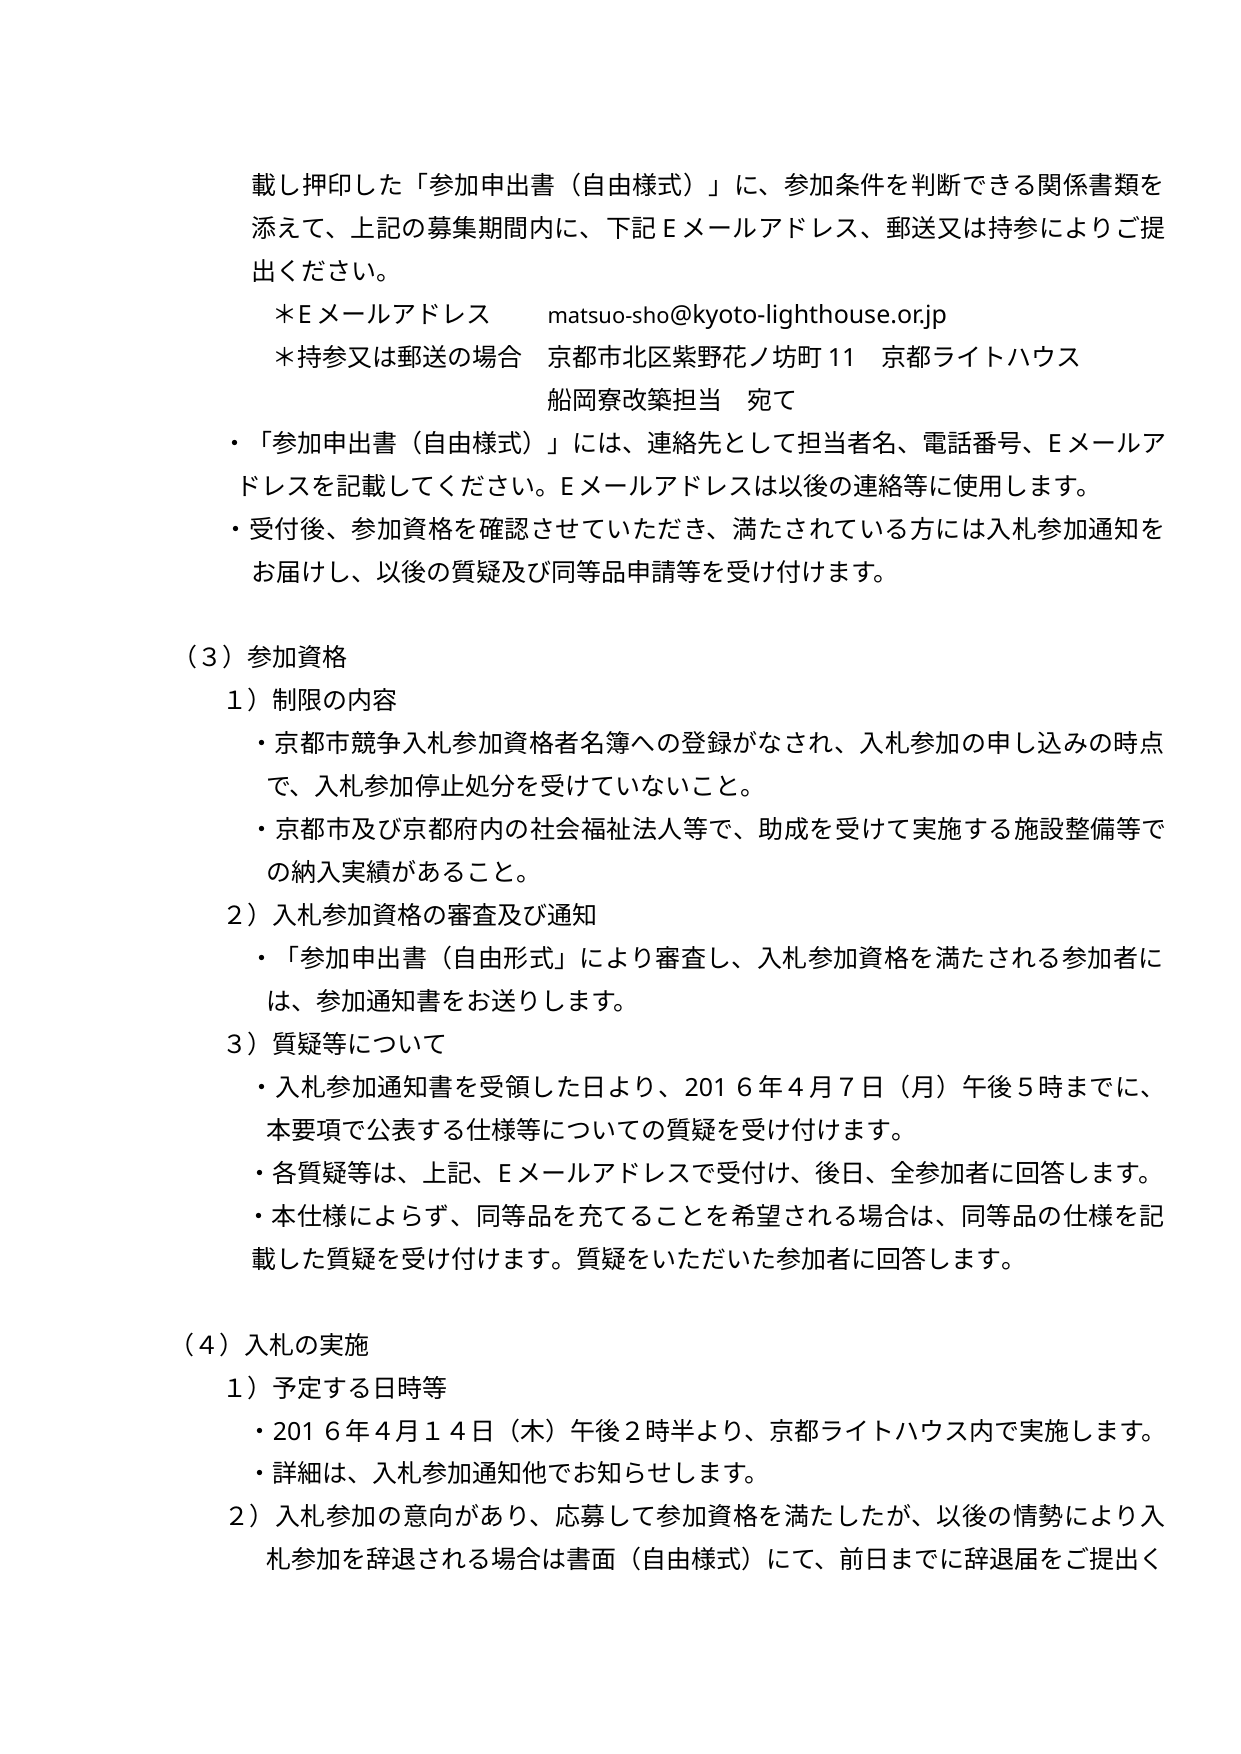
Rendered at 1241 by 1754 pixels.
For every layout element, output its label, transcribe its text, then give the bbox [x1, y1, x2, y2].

text ・入札参加通知書を受領した日より、201６年４月７日（月）午後５時までに、本要項で公表する仕様等についての質疑を受け付けます。 [148, 1067, 1167, 1147]
text ・本仕様によらず、同等品を充てることを希望される場合は、同等品の仕様を記載した質疑を受け付けます。質疑をいただいた参加者に回答します。 [246, 1196, 1167, 1276]
text ・各質疑等は、上記、Eメールアドレスで受付け、後日、全参加者に回答します。 [235, 1153, 1167, 1190]
text ・受付後、参加資格を確認させていただき、満たされている方には入札参加通知をお届けし、以後の質疑及び同等品申請等を受け付けます。 [173, 508, 1167, 589]
text ・詳細は、入札参加通知他でお知らせします。 [148, 1453, 1167, 1491]
text １）制限の内容 [148, 680, 1167, 717]
text ・「参加申出書（自由様式）」には、連絡先として担当者名、電話番号、Eメールアドレスを記載してください。Eメールアドレスは以後の連絡等に使用します。 [148, 422, 1167, 503]
text ・「参加申出書（自由形式」により審査し、入札参加資格を満たされる参加者には、参加通知書をお送りします。 [148, 938, 1167, 1018]
text １）予定する日時等 [148, 1367, 1167, 1405]
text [148, 1496, 1167, 1577]
text （４）入札の実施 [169, 1324, 1167, 1362]
text ＊Eメールアドレス matsuo-sho@kyoto-lighthouse.or.jp [148, 294, 1196, 331]
text ・京都市及び京都府内の社会福祉法人等で、助成を受けて実施する施設整備等での納入実績があること。 [173, 809, 1167, 889]
text （３）参加資格 [148, 637, 1167, 674]
text 船岡寮改築担当 宛て [148, 379, 1167, 417]
text ３）質疑等について [148, 1024, 1167, 1061]
text ・京都市競争入札参加資格者名簿への登録がなされ、入札参加の申し込みの時点で、入札参加停止処分を受けていないこと。 [148, 723, 1167, 803]
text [148, 164, 1167, 288]
text ・201６年４月１４日（木）午後２時半より、京都ライトハウス内で実施します。 [148, 1410, 1167, 1448]
text ＊持参又は郵送の場合 京都市北区紫野花ノ坊町11 京都ライトハウス [148, 337, 1167, 374]
text ２）入札参加資格の審査及び通知 [148, 895, 1167, 932]
